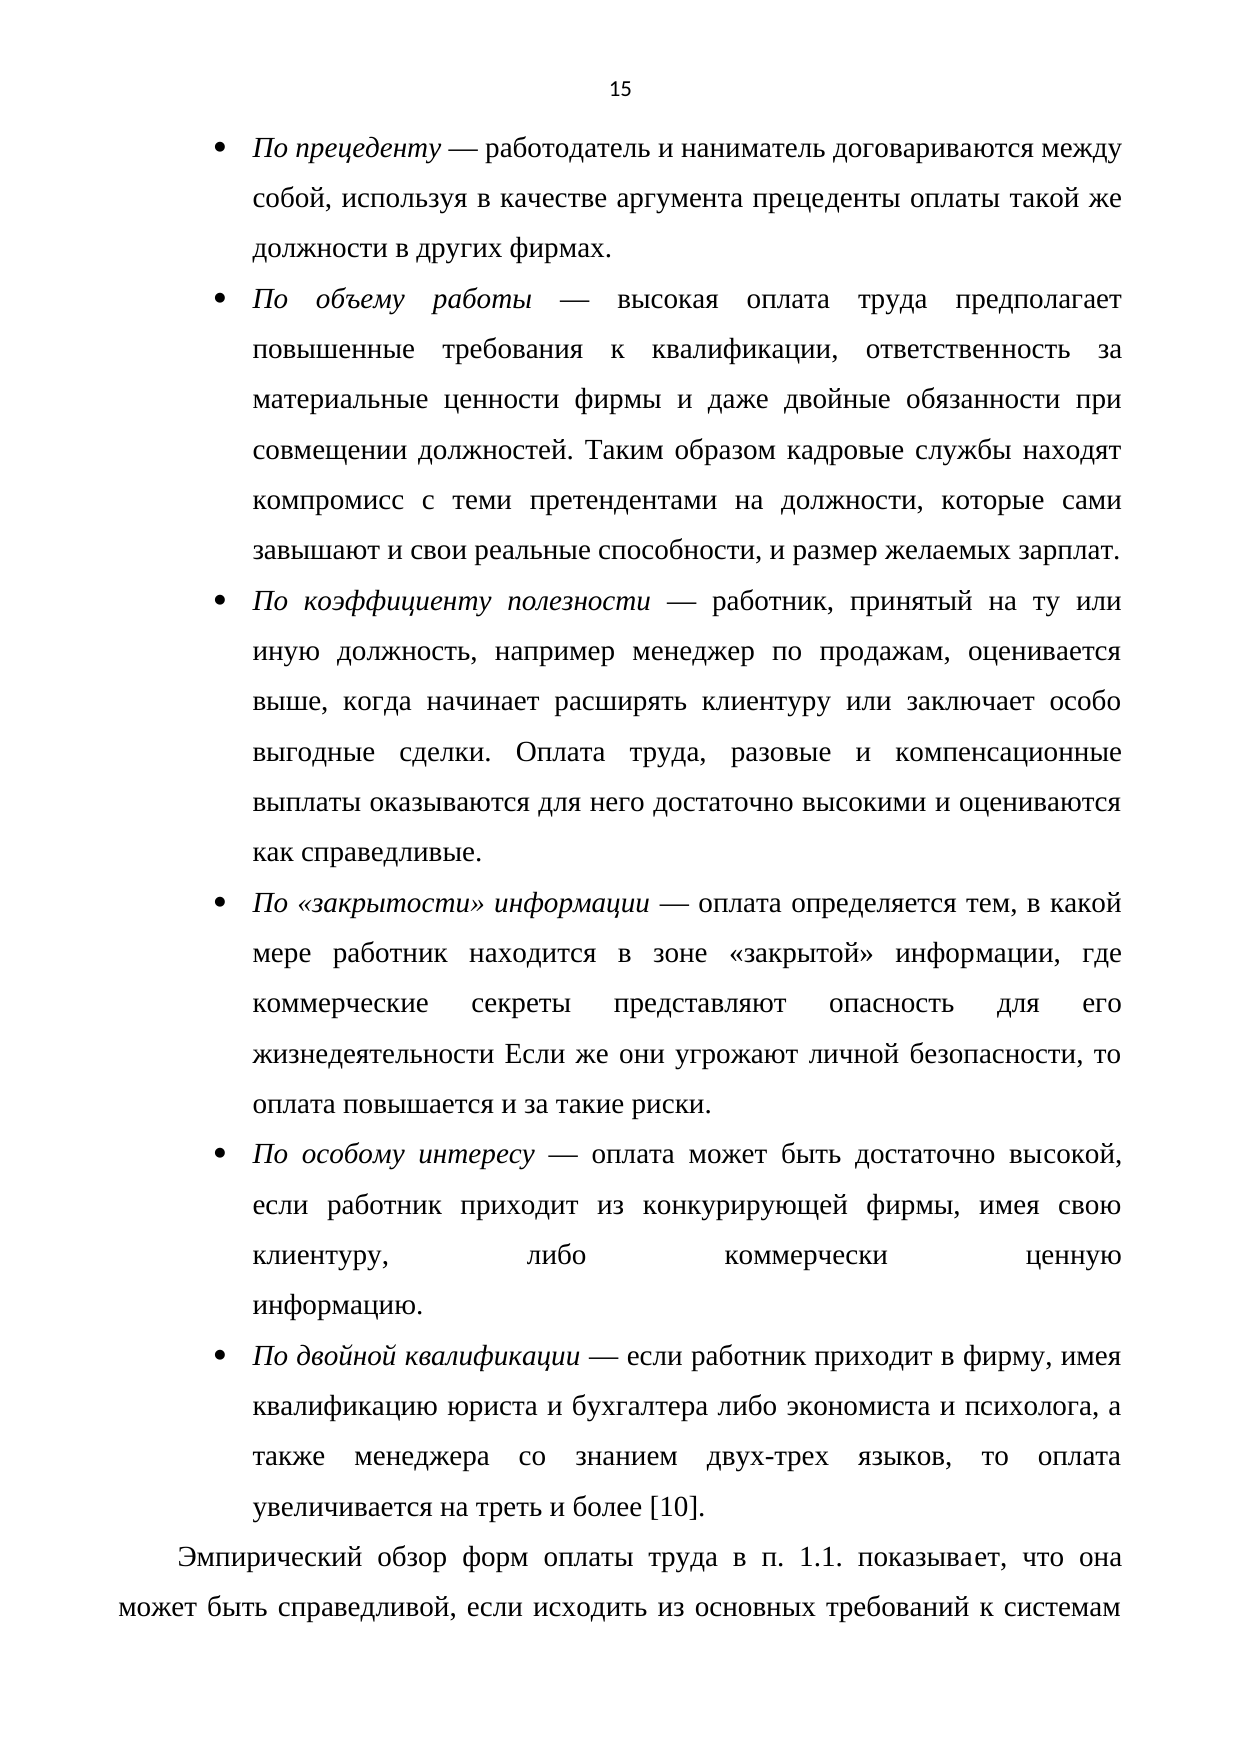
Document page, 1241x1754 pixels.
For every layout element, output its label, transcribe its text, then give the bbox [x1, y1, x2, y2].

list По «закрытости» информации — оплата определяется тем, в какой мере работник находится в зоне «закрытой» информации, где коммерческие секреты представляют опасность для его жизнедеятельности Если же они угрожают личной безопасности, то оплата повышается и за такие риски. [215, 885, 1122, 1120]
list По особому интересу — оплата может быть достаточно высокой, если работник приходит из конкурирующей фирмы, имея свою клиентуру, либо коммерчески ценную информацию. [215, 1136, 1122, 1321]
list По объему работы — высокая оплата труда предполагает повышенные требования к квалификации, ответственность за материальные ценности фирмы и даже двойные обязанности при совмещении должностей. Таким образом кадровые службы находят компромисс с теми претендентами на должности, которые сами завышают и свои реальные способности, и размер желаемых зарплат. [215, 281, 1122, 566]
list По коэффициенту полезности — работник, принятый на ту или иную должность, например менеджер по продажам, оценивается выше, когда начинает расширять клиентуру или заключает особо выгодные сделки. Оплата труда, разовые и компенсационные выплаты оказываются для него достаточно высокими и оцениваются как справедливые. [215, 583, 1122, 868]
list По двойной квалификации — если работник приходит в фирму, имея квалификацию юриста и бухгалтера либо экономиста и психолога, а также менеджера со знанием двух-трех языков, то оплата увеличивается на треть и более [10]. [215, 1338, 1122, 1522]
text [118, 1539, 1122, 1623]
list По прецеденту — работодатель и наниматель договариваются между собой, используя в качестве аргумента прецеденты оплаты такой же должности в других фирмах. [215, 130, 1122, 264]
